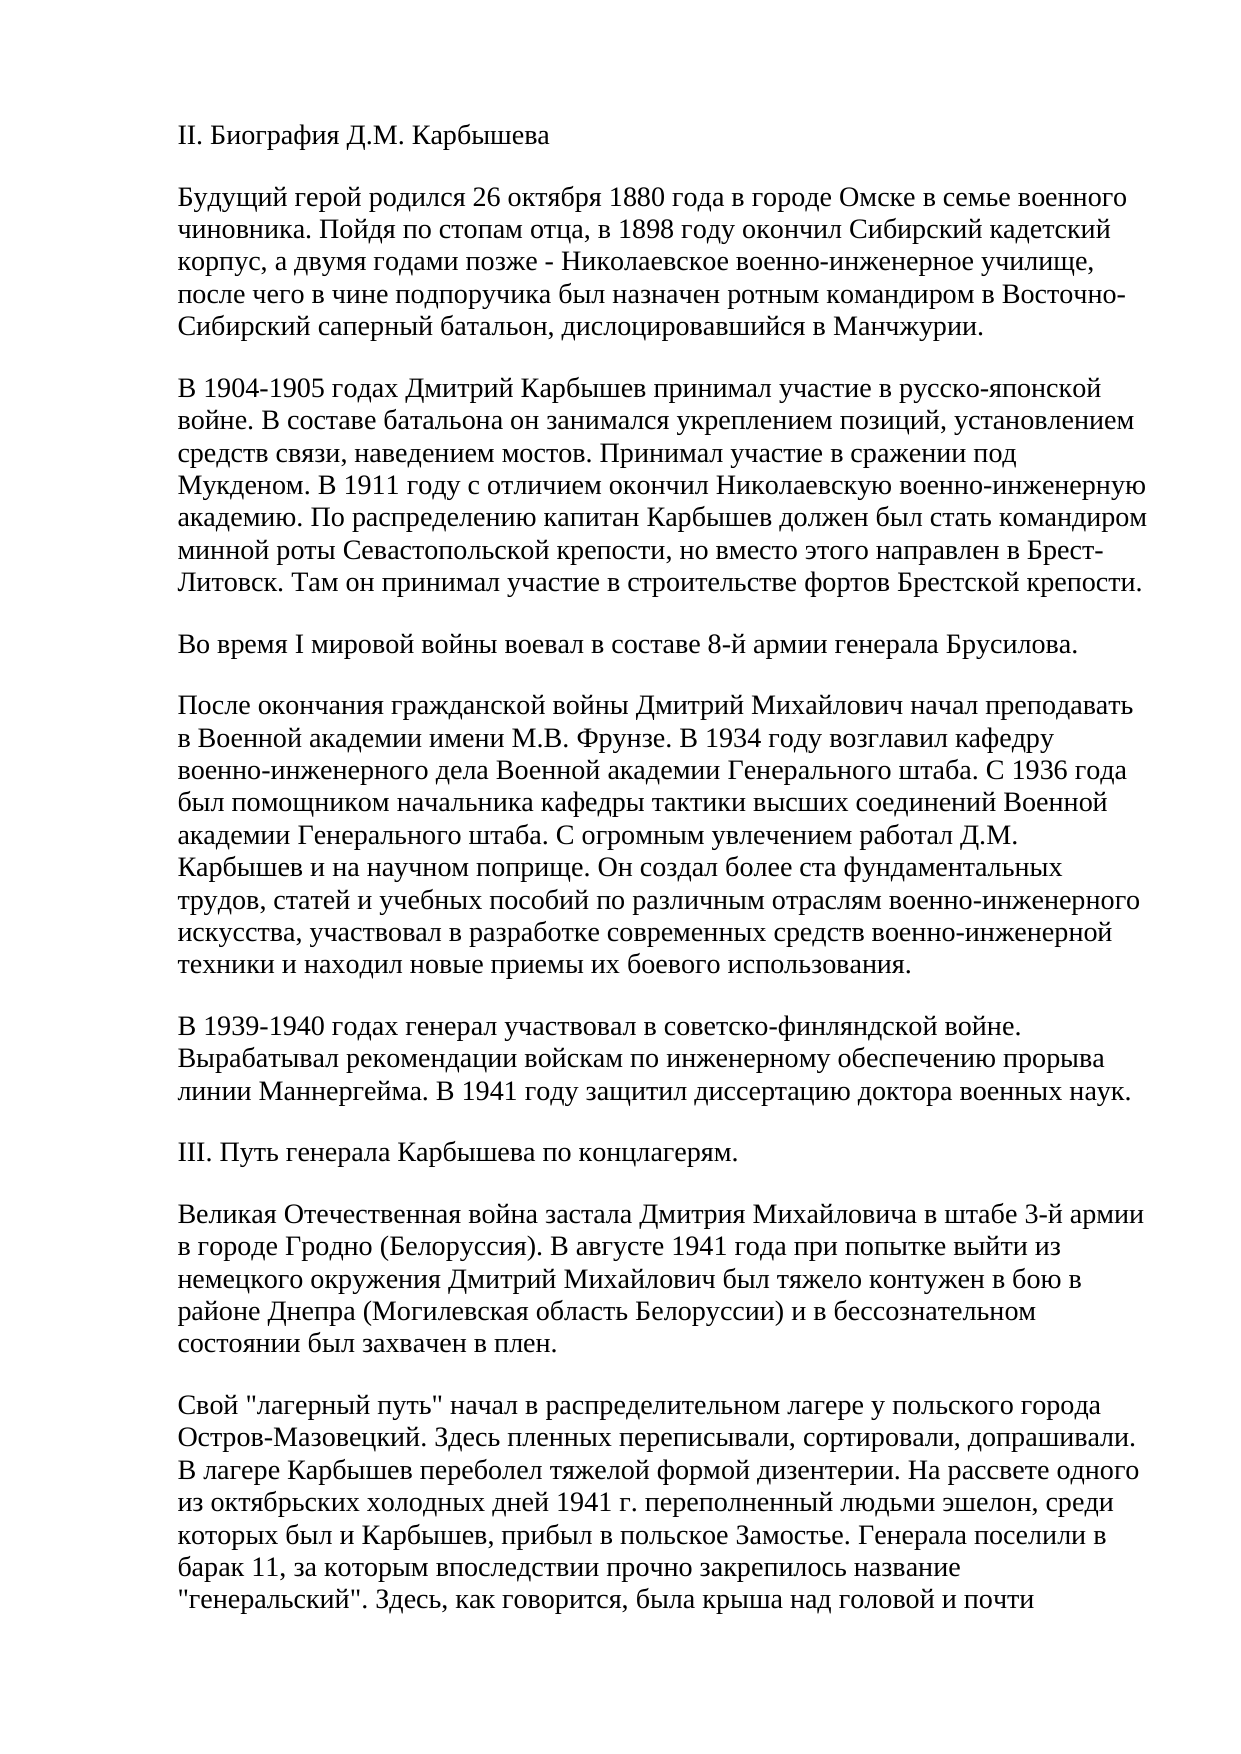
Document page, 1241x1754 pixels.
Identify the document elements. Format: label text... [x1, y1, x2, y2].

text Во время I мировой войны воевал в составе 8-й армии генерала Брусилова. [177, 627, 1152, 659]
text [177, 1388, 1152, 1615]
text В 1904-1905 годах Дмитрий Карбышев принимал участие в русско-японской войне. В составе батальона он занимался укреплением позиций, установлением средств связи, наведением мостов. Принимал участие в сражении под Мукденом. В 1911 году с отличием окончил Николаевскую военно-инженерную академию. По распределению капитан Карбышев должен был стать командиром минной роты Севастопольской крепости, но вместо этого направлен в Брест-Литовск. Там он принимал участие в строительстве фортов Брестской крепости. [177, 371, 1152, 598]
text Будущий герой родился 26 октября 1880 года в городе Омске в семье военного чиновника. Пойдя по стопам отца, в 1898 году окончил Сибирский кадетский корпус, а двумя годами позже - Николаевское военно-инженерное училище, после чего в чине подпоручика был назначен ротным командиром в Восточно-Сибирский саперный батальон, дислоцировавшийся в Манчжурии. [177, 180, 1152, 342]
text II. Биография Д.М. Карбышева [177, 118, 1152, 151]
text Великая Отечественная война застала Дмитрия Михайловича в штабе 3-й армии в городе Гродно (Белоруссия). В августе 1941 года при попытке выйти из немецкого окружения Дмитрий Михайлович был тяжело контужен в бою в районе Днепра (Могилевская область Белоруссии) и в бессознательном состоянии был захвачен в плен. [177, 1197, 1152, 1359]
text В 1939-1940 годах генерал участвовал в советско-финляндской войне. Вырабатывал рекомендации войскам по инженерному обеспечению прорыва линии Маннергейма. В 1941 году защитил диссертацию доктора военных наук. [177, 1009, 1152, 1106]
text После окончания гражданской войны Дмитрий Михайлович начал преподавать в Военной академии имени М.В. Фрунзе. В 1934 году возглавил кафедру военно-инженерного дела Военной академии Генерального штаба. С 1936 года был помощником начальника кафедры тактики высших соединений Военной академии Генерального штаба. С огромным увлечением работал Д.М. Карбышев и на научном поприще. Он создал более ста фундаментальных трудов, статей и учебных пособий по различным отраслям военно-инженерного искусства, участвовал в разработке современных средств военно-инженерной техники и находил новые приемы их боевого использования. [177, 688, 1152, 980]
text III. Путь генерала Карбышева по концлагерям. [177, 1135, 1152, 1168]
